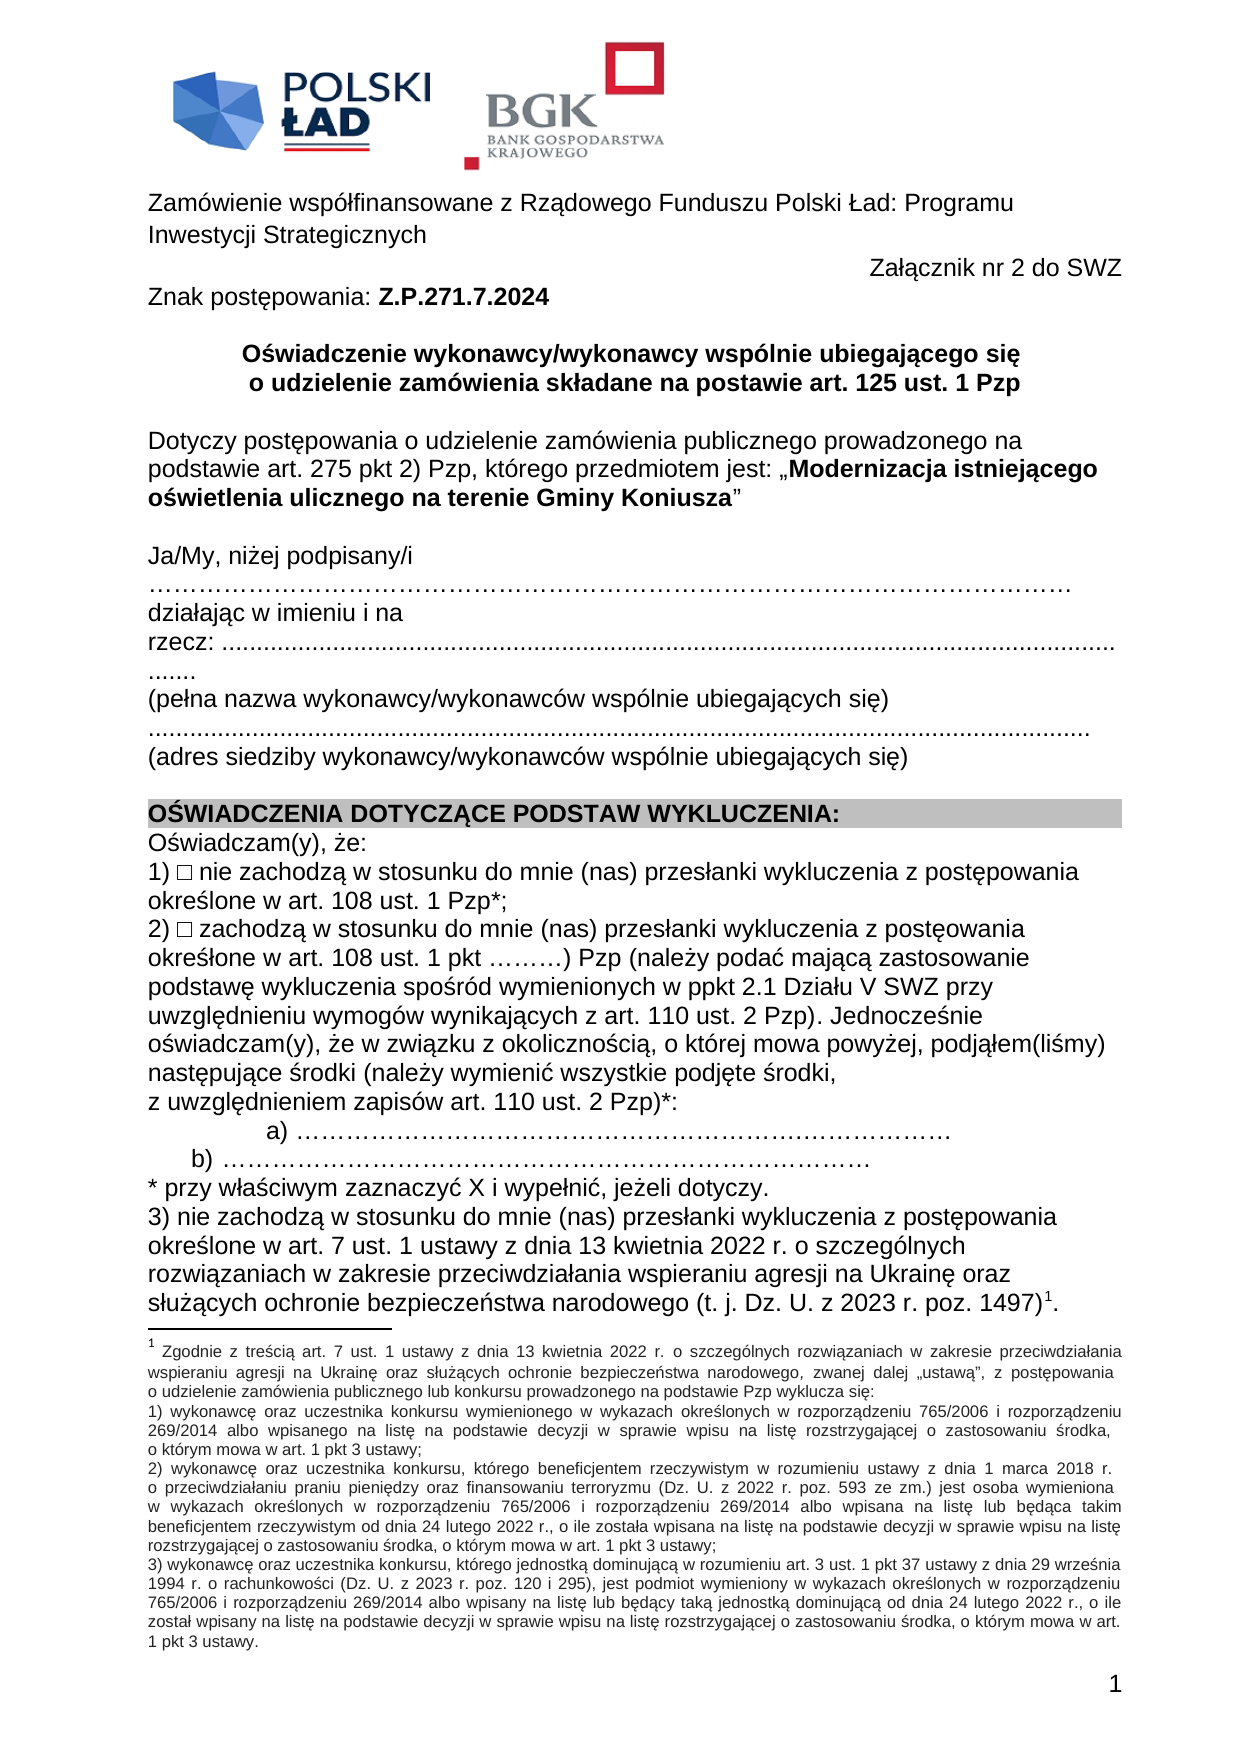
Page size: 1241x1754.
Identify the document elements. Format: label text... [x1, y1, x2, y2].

text OŚWIADCZENIA DOTYCZĄCE PODSTAW WYKLUCZENIA: [148, 799, 1122, 828]
text Oświadczam(y), że: [148, 828, 1122, 857]
list …………………………………………………….……………… [266, 1116, 1122, 1144]
text ........................................................................................................................................ [148, 713, 1122, 742]
list …………………………………………………………………… [148, 1144, 1122, 1173]
text 2) □ zachodzą w stosunku do mnie (nas) przesłanki wykluczenia z postęowania okreśłone w art. 108 ust. 1 pkt ………) Pzp (należy podać mającą zastosowanie podstawę wykluczenia spośród wymienionych w ppkt 2.1 Działu V SWZ przy uwzględnieniu wymogów wynikających z art. 110 ust. 2 Pzp). Jednocześnie oświadczam(y), że w związku z okolicznością, o której mowa powyżej, podjąłem(liśmy) następujące środki (należy wymienić wszystkie podjęte środki, z uwzględnieniem zapisów art. 110 ust. 2 Pzp)*: [148, 914, 1122, 1116]
text działając w imieniu i na rzecz: ........................................................................................................................................ [148, 598, 1122, 684]
text Ja/My, niżej podpisany/i ………………………………………………………………………………………………… [148, 541, 1122, 598]
text (adres siedziby wykonawcy/wykonawców wspólnie ubiegających się) [148, 742, 1122, 771]
text * przy właściwym zaznaczyć X i wypełnić, jeżeli dotyczy. [148, 1173, 1122, 1202]
text (pełna nazwa wykonawcy/wykonawców wspólnie ubiegających się) [148, 684, 1122, 713]
text 3) nie zachodzą w stosunku do mnie (nas) przesłanki wykluczenia z postępowania określone w art. 7 ust. 1 ustawy z dnia 13 kwietnia 2022 r. o szczególnych rozwiązaniach w zakresie przeciwdziałania wspieraniu agresji na Ukrainę oraz służących ochronie bezpieczeństwa narodowego (t. j. Dz. U. z 2023 r. poz. 1497). [148, 1202, 1122, 1317]
text Załącznik nr 2 do SWZ [148, 253, 1122, 282]
subtitle Oświadczenie wykonawcy/wykonawcy wspólnie ubiegającego się o udzielenie zamówienia składane na postawie art. 125 ust. 1 Pzp [148, 339, 1122, 397]
picture [148, 30, 688, 183]
text Dotyczy postępowania o udzielenie zamówienia publicznego prowadzonego na podstawie art. 275 pkt 2) Pzp, którego przedmiotem jest: „Modernizacja istniejącego oświetlenia ulicznego na terenie Gminy Koniusza” [148, 426, 1122, 512]
text Znak postępowania: Z.P.271.7.2024 [148, 282, 1122, 311]
text 1) □ nie zachodzą w stosunku do mnie (nas) przesłanki wykluczenia z postępowania określone w art. 108 ust. 1 Pzp*; [148, 857, 1122, 914]
